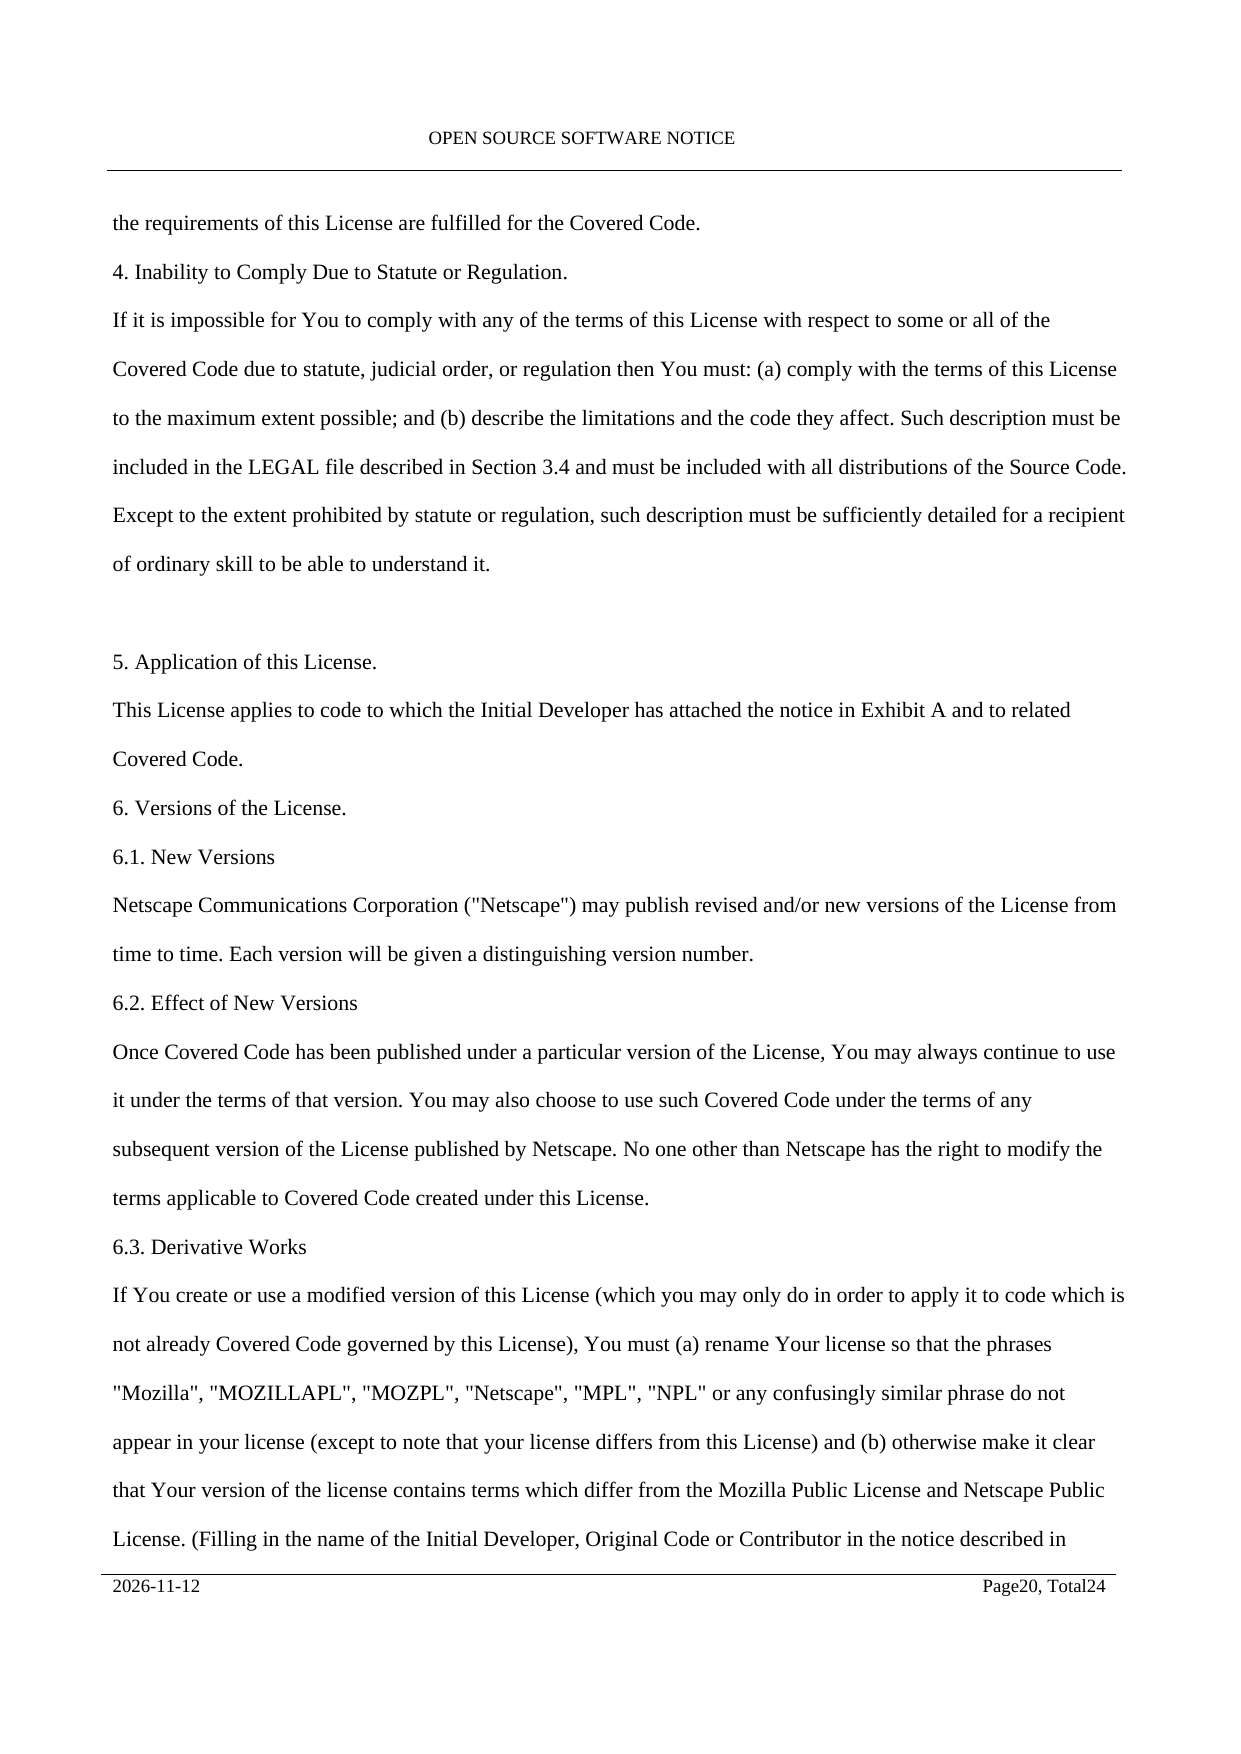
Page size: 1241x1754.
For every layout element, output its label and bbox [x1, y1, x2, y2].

text [112, 206, 1128, 1555]
